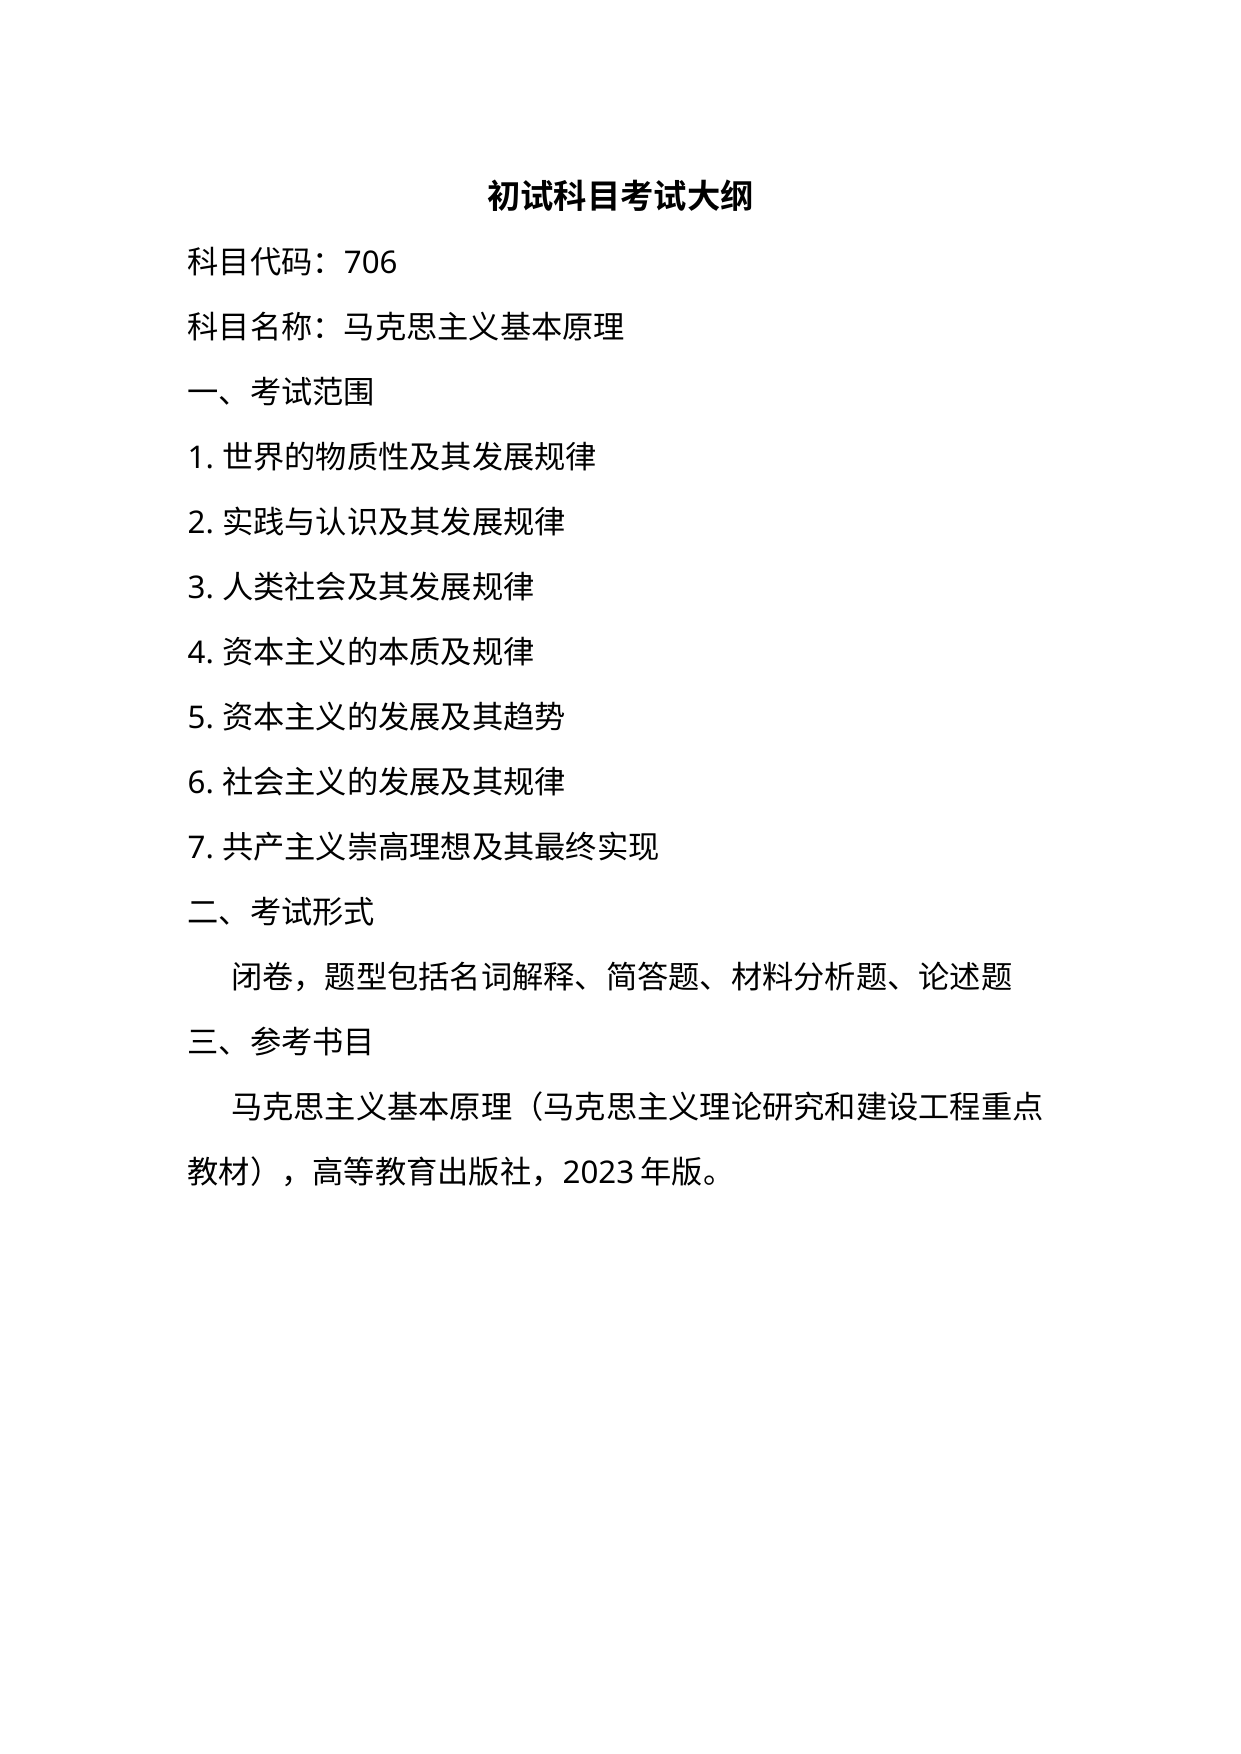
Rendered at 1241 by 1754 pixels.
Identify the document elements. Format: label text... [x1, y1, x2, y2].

text 科目名称：马克思主义基本原理 [187, 292, 1053, 357]
text 科目代码：706 [187, 227, 1053, 292]
list 考试范围 [187, 357, 1053, 422]
text 马克思主义基本原理（马克思主义理论研究和建设工程重点教材），高等教育出版社，2023年版。 [187, 1072, 1053, 1202]
text 闭卷，题型包括名词解释、简答题、材料分析题、论述题 [187, 942, 1053, 1007]
list 世界的物质性及其发展规律 [187, 422, 1053, 487]
list 人类社会及其发展规律 [187, 552, 1053, 617]
list 实践与认识及其发展规律 [187, 487, 1053, 552]
list 社会主义的发展及其规律 [187, 747, 1053, 812]
list 参考书目 [187, 1007, 1053, 1072]
list 资本主义的本质及规律 [187, 617, 1053, 682]
list 资本主义的发展及其趋势 [187, 682, 1053, 747]
text 初试科目考试大纲 [187, 162, 1053, 227]
list 考试形式 [187, 877, 1053, 942]
list 共产主义崇高理想及其最终实现 [187, 812, 1053, 877]
